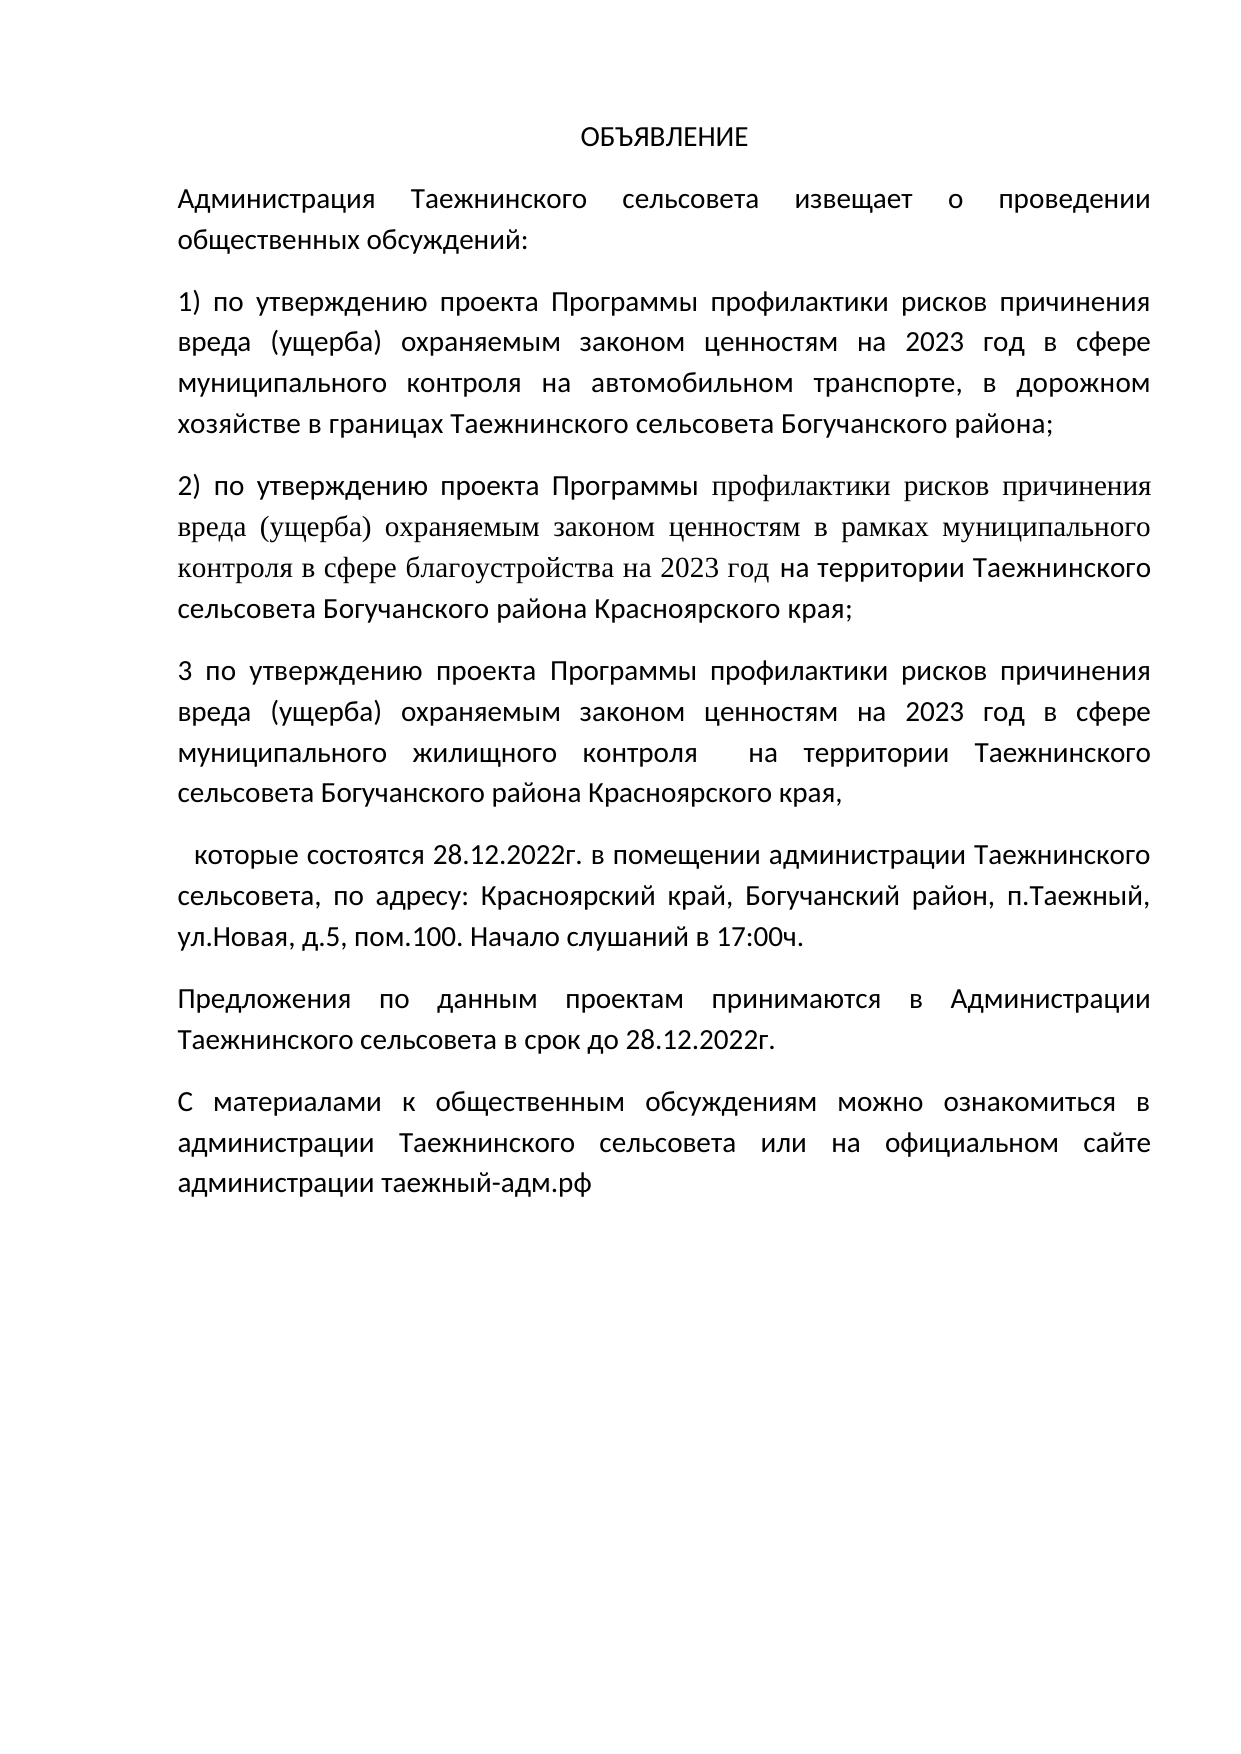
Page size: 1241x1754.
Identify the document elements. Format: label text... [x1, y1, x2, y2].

text 3 по утверждению проекта Программы профилактики рисков причинения вреда (ущерба) охраняемым законом ценностям на 2023 год в сфере муниципального жилищного контроля на территории Таежнинского сельсовета Богучанского района Красноярского края, [177, 652, 1152, 810]
text Предложения по данным проектам принимаются в Администрации Таежнинского сельсовета в срок до 28.12.2022г. [177, 980, 1152, 1057]
text ОБЪЯВЛЕНИЕ [177, 118, 1152, 154]
text 2) по утверждению проекта Программы профилактики рисков причинения вреда (ущерба) охраняемым законом ценностям в рамках муниципального контроля в сфере благоустройства на 2023 год на территории Таежнинского сельсовета Богучанского района Красноярского края; [177, 467, 1152, 626]
text Администрация Таежнинского сельсовета извещает о проведении общественных обсуждений: [177, 180, 1152, 256]
text 1) по утверждению проекта Программы профилактики рисков причинения вреда (ущерба) охраняемым законом ценностям на 2023 год в сфере муниципального контроля на автомобильном транспорте, в дорожном хозяйстве в границах Таежнинского сельсовета Богучанского района; [177, 283, 1152, 441]
text С материалами к общественным обсуждениям можно ознакомиться в администрации Таежнинского сельсовета или на официальном сайте администрации таежный-адм.рф [177, 1083, 1152, 1200]
text которые состоятся 28.12.2022г. в помещении администрации Таежнинского сельсовета, по адресу: Красноярский край, Богучанский район, п.Таежный, ул.Новая, д.5, пом.100. Начало слушаний в 17:00ч. [177, 836, 1152, 954]
